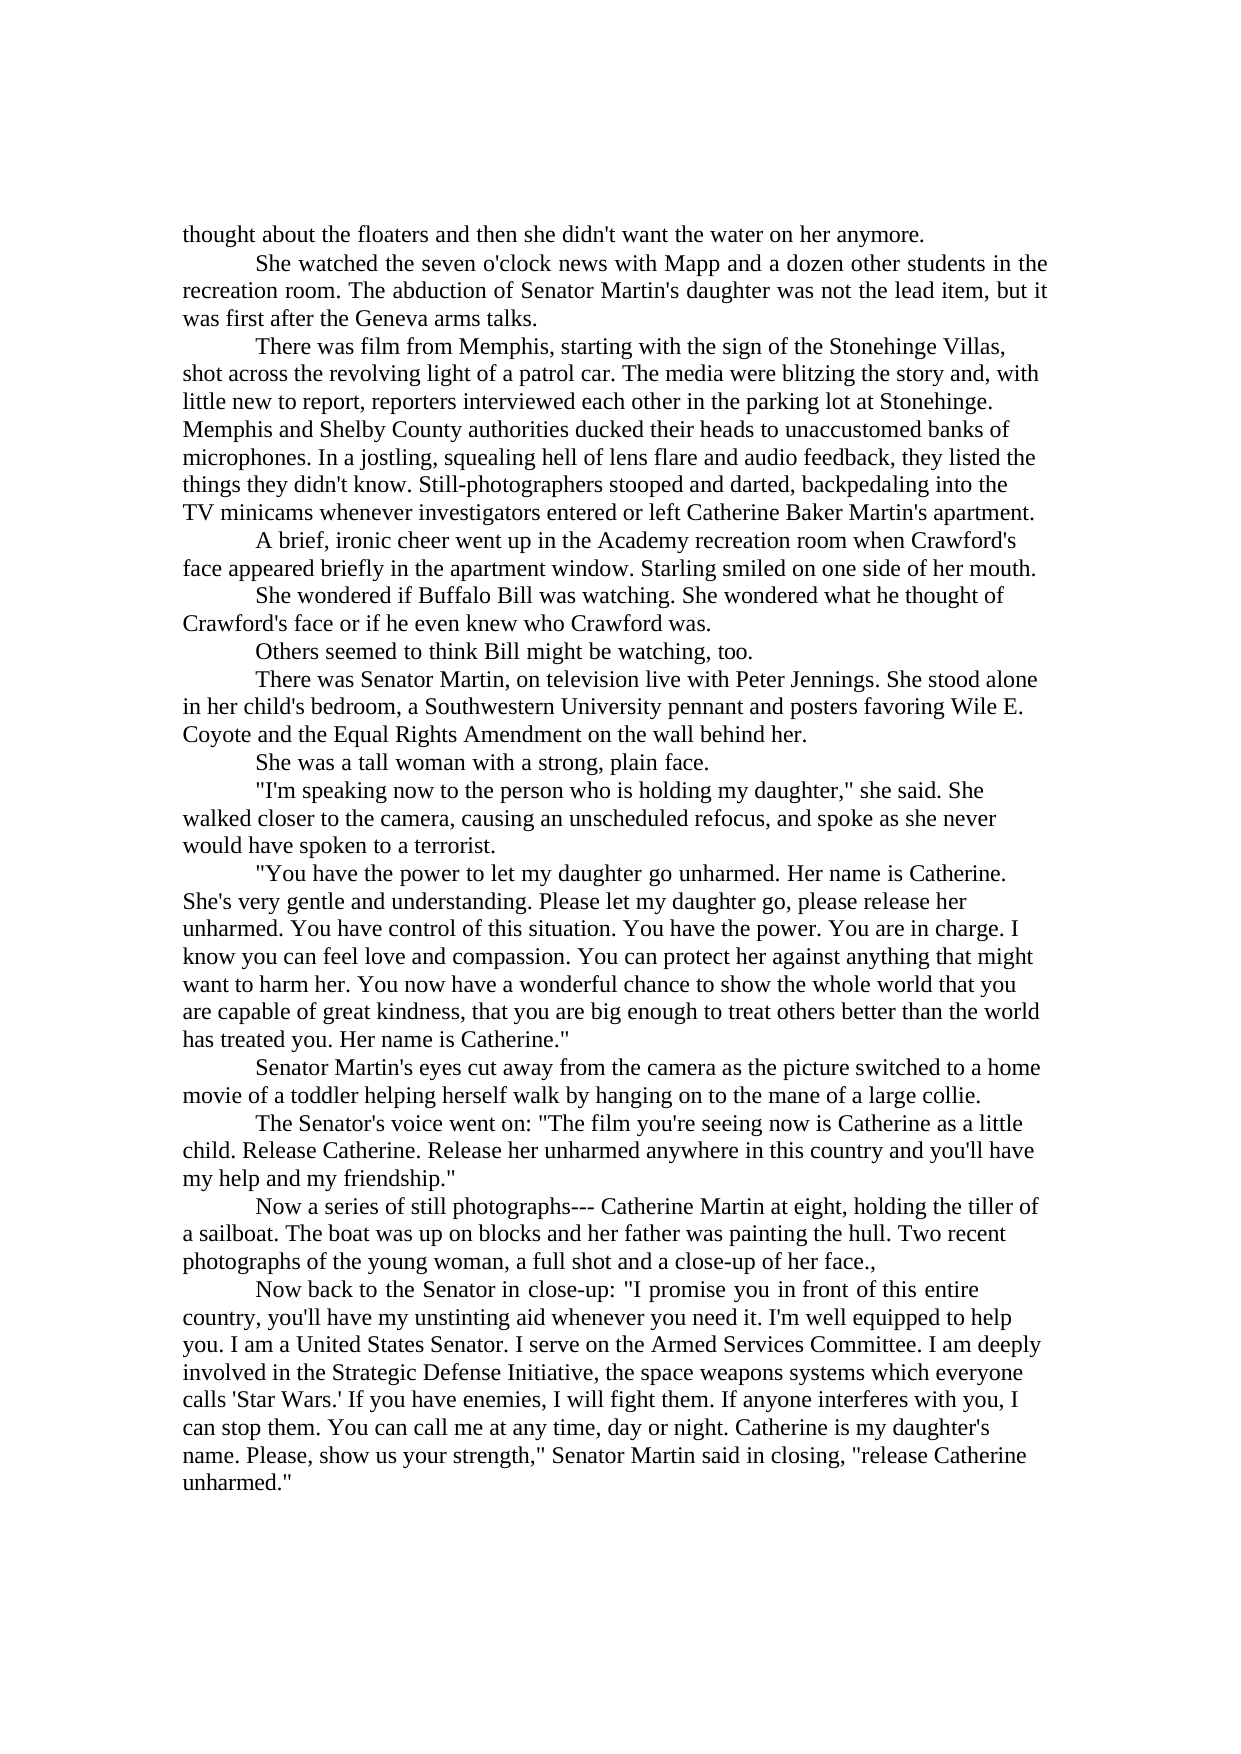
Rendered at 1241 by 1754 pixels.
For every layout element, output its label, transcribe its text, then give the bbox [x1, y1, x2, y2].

text thought about the floaters and then she didn't want the water on her anymore. [182, 220, 1142, 248]
text She was a tall woman with a strong, plain face. [255, 748, 1142, 776]
text "I'm speaking now to the person who is holding my daughter," she said. She walked closer to the camera, causing an unscheduled refocus, and spoke as she never would have spoken to a terrorist. [182, 776, 1051, 859]
text A brief, ironic cheer went up in the Academy recreation room when Crawford's face appeared briefly in the apartment window. Starling smiled on one side of her mouth. [182, 526, 1051, 581]
text "You have the power to let my daughter go unharmed. Her name is Catherine. [255, 859, 1142, 886]
text She wondered if Buffalo Bill was watching. She wondered what he thought of Crawford's face or if he even knew who Crawford was. [182, 581, 1051, 637]
text Now a series of still photographs--- Catherine Martin at eight, holding the tiller of a sailboat. The boat was up on blocks and her father was painting the hull. Two recent photographs of the young woman, a full shot and a close-up of her face., [182, 1192, 1051, 1274]
text There was film from Memphis, starting with the sign of the Stonehinge Villas, shot across the revolving light of a patrol car. The media were blitzing the story and, with little new to report, reporters interviewed each other in the parking lot at Stonehinge. [182, 332, 1046, 414]
text Now back to the Senator in close-up: "I promise you in front of this entire country, you'll have my unstinting aid whenever you need it. I'm well equipped to help you. I am a United States Senator. I serve on the Armed Services Committee. I am deeply involved in the Strategic Defense Initiative, the space weapons systems which everyone calls 'Star Wars.' If you have enemies, I will fight them. If anyone interferes with you, I can stop them. You can call me at any time, day or night. Catherine is my daughter's name. Please, show us your strength," Senator Martin said in closing, "release Catherine unharmed." [182, 1275, 1048, 1496]
text Senator Martin's eyes cut away from the camera as the picture switched to a home movie of a toddler helping herself walk by hanging on to the mane of a large collie. [182, 1053, 1051, 1108]
text Memphis and Shelby County authorities ducked their heads to unaccustomed banks of microphones. In a jostling, squealing hell of lens flare and audio feedback, they listed the things they didn't know. Still-photographers stooped and darted, backpedaling into the TV minicams whenever investigators entered or left Catherine Baker Martin's apartment. [182, 415, 1042, 525]
text The Senator's voice went on: "The film you're seeing now is Catherine as a little child. Release Catherine. Release her unharmed anywhere in this country and you'll have my help and my friendship." [182, 1109, 1051, 1192]
text There was Senator Martin, on television live with Peter Jennings. She stood alone in her child's bedroom, a Southwestern University pennant and posters favoring Wile E. Coyote and the Equal Rights Amendment on the wall behind her. [182, 665, 1051, 747]
text She's very gentle and understanding. Please let my daughter go, please release her unharmed. You have control of this situation. You have the power. You are in charge. I know you can feel love and compassion. You can protect her against anything that might want to harm her. You now have a wonderful chance to show the whole world that you are capable of great kindness, that you are big enough to treat others better than the world has treated you. Her name is Catherine." [182, 887, 1046, 1052]
text She watched the seven o'clock news with Mapp and a dozen other students in the recreation room. The abduction of Senator Martin's daughter was not the lead item, but it was first after the Geneva arms talks. [182, 248, 1049, 331]
text Others seemed to think Bill might be watching, too. [255, 637, 1142, 664]
